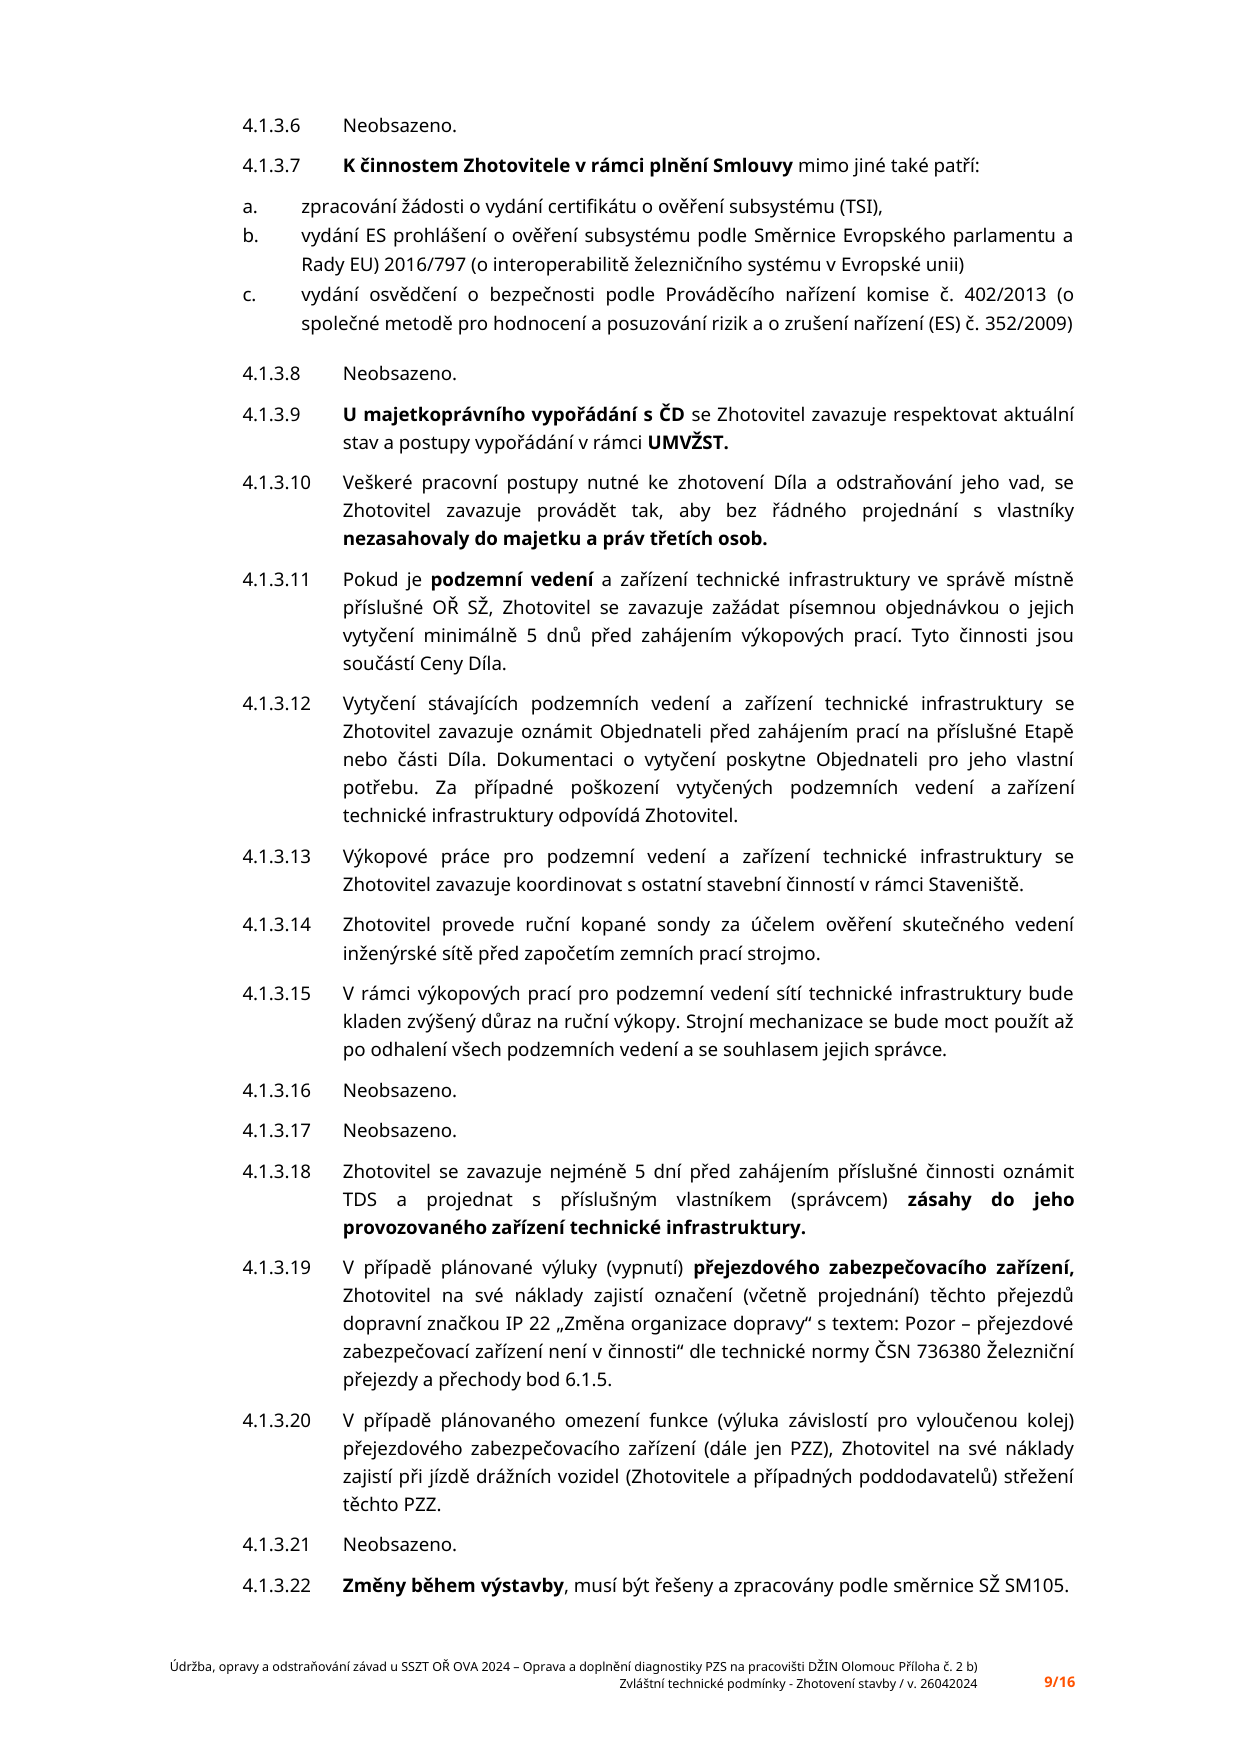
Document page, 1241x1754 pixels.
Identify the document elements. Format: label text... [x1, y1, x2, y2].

text Zhotovitel se zavazuje nejméně 5 dní před zahájením příslušné činnosti oznámit TDS a projednat s příslušným vlastníkem (správcem) zásahy do jeho provozovaného zařízení technické infrastruktury. [242, 1158, 1075, 1239]
list Vytyčení stávajících podzemních vedení a zařízení technické infrastruktury se Zhotovitel zavazuje oznámit Objednateli před zahájením prací na příslušné Etapě nebo části Díla. Dokumentaci o vytyčení poskytne Objednateli pro jeho vlastní potřebu. Za případné poškození vytyčených podzemních vedení a zařízení technické infrastruktury odpovídá Zhotovitel. [242, 691, 1075, 828]
list Veškeré pracovní postupy nutné ke zhotovení Díla a odstraňování jeho vad, se Zhotovitel zavazuje provádět tak, aby bez řádného projednání s vlastníky nezasahovaly do majetku a práv třetích osob. [242, 469, 1075, 551]
text Neobsazeno. [242, 112, 1075, 138]
list vydání osvědčení o bezpečnosti podle Prováděcího nařízení komise č. 402/2013 (o společné metodě pro hodnocení a posuzování rizik a o zrušení nařízení (ES) č. 352/2009) [242, 281, 1075, 336]
list U majetkoprávního vypořádání s ČD se Zhotovitel zavazuje respektovat aktuální stav a postupy vypořádání v rámci UMVŽST. [242, 401, 1075, 454]
text V rámci výkopových prací pro podzemní vedení sítí technické infrastruktury bude kladen zvýšený důraz na ruční výkopy. Strojní mechanizace se bude moct použít až po odhalení všech podzemních vedení a se souhlasem jejich správce. [242, 980, 1075, 1062]
text V případě plánovaného omezení funkce (výluka závislostí pro vyloučenou kolej) přejezdového zabezpečovacího zařízení (dále jen PZZ), Zhotovitel na své náklady zajistí při jízdě drážních vozidel (Zhotovitele a případných poddodavatelů) střežení těchto PZZ. [242, 1407, 1075, 1517]
list zpracování žádosti o vydání certifikátu o ověření subsystému (TSI), [242, 193, 1075, 219]
list Pokud je podzemní vedení a zařízení technické infrastruktury ve správě místně příslušné OŘ SŽ, Zhotovitel se zavazuje zažádat písemnou objednávkou o jejich vytyčení minimálně 5 dnů před zahájením výkopových prací. Tyto činnosti jsou součástí Ceny Díla. [242, 566, 1075, 676]
list vydání ES prohlášení o ověření subsystému podle Směrnice Evropského parlamentu a Rady EU) 2016/797 (o interoperabilitě železničního systému v Evropské unii) [242, 222, 1075, 277]
text Změny během výstavby, musí být řešeny a zpracovány podle směrnice SŽ SM105. [242, 1572, 1075, 1598]
text V případě plánované výluky (vypnutí) přejezdového zabezpečovacího zařízení, Zhotovitel na své náklady zajistí označení (včetně projednání) těchto přejezdů dopravní značkou IP 22 „Změna organizace dopravy“ s textem: Pozor – přejezdové zabezpečovací zařízení není v činnosti“ dle technické normy ČSN 736380 Železniční přejezdy a přechody bod 6.1.5. [242, 1254, 1075, 1392]
text Neobsazeno. [242, 360, 1075, 386]
text Neobsazeno. [242, 1077, 1075, 1102]
text K činnostem Zhotovitele v rámci plnění Smlouvy mimo jiné také patří: [242, 153, 1075, 178]
text Neobsazeno. [242, 1117, 1075, 1143]
list Výkopové práce pro podzemní vedení a zařízení technické infrastruktury se Zhotovitel zavazuje koordinovat s ostatní stavební činností v rámci Staveniště. [242, 843, 1075, 897]
list Zhotovitel provede ruční kopané sondy za účelem ověření skutečného vedení inženýrské sítě před započetím zemních prací strojmo. [242, 912, 1075, 965]
text Neobsazeno. [242, 1532, 1075, 1557]
